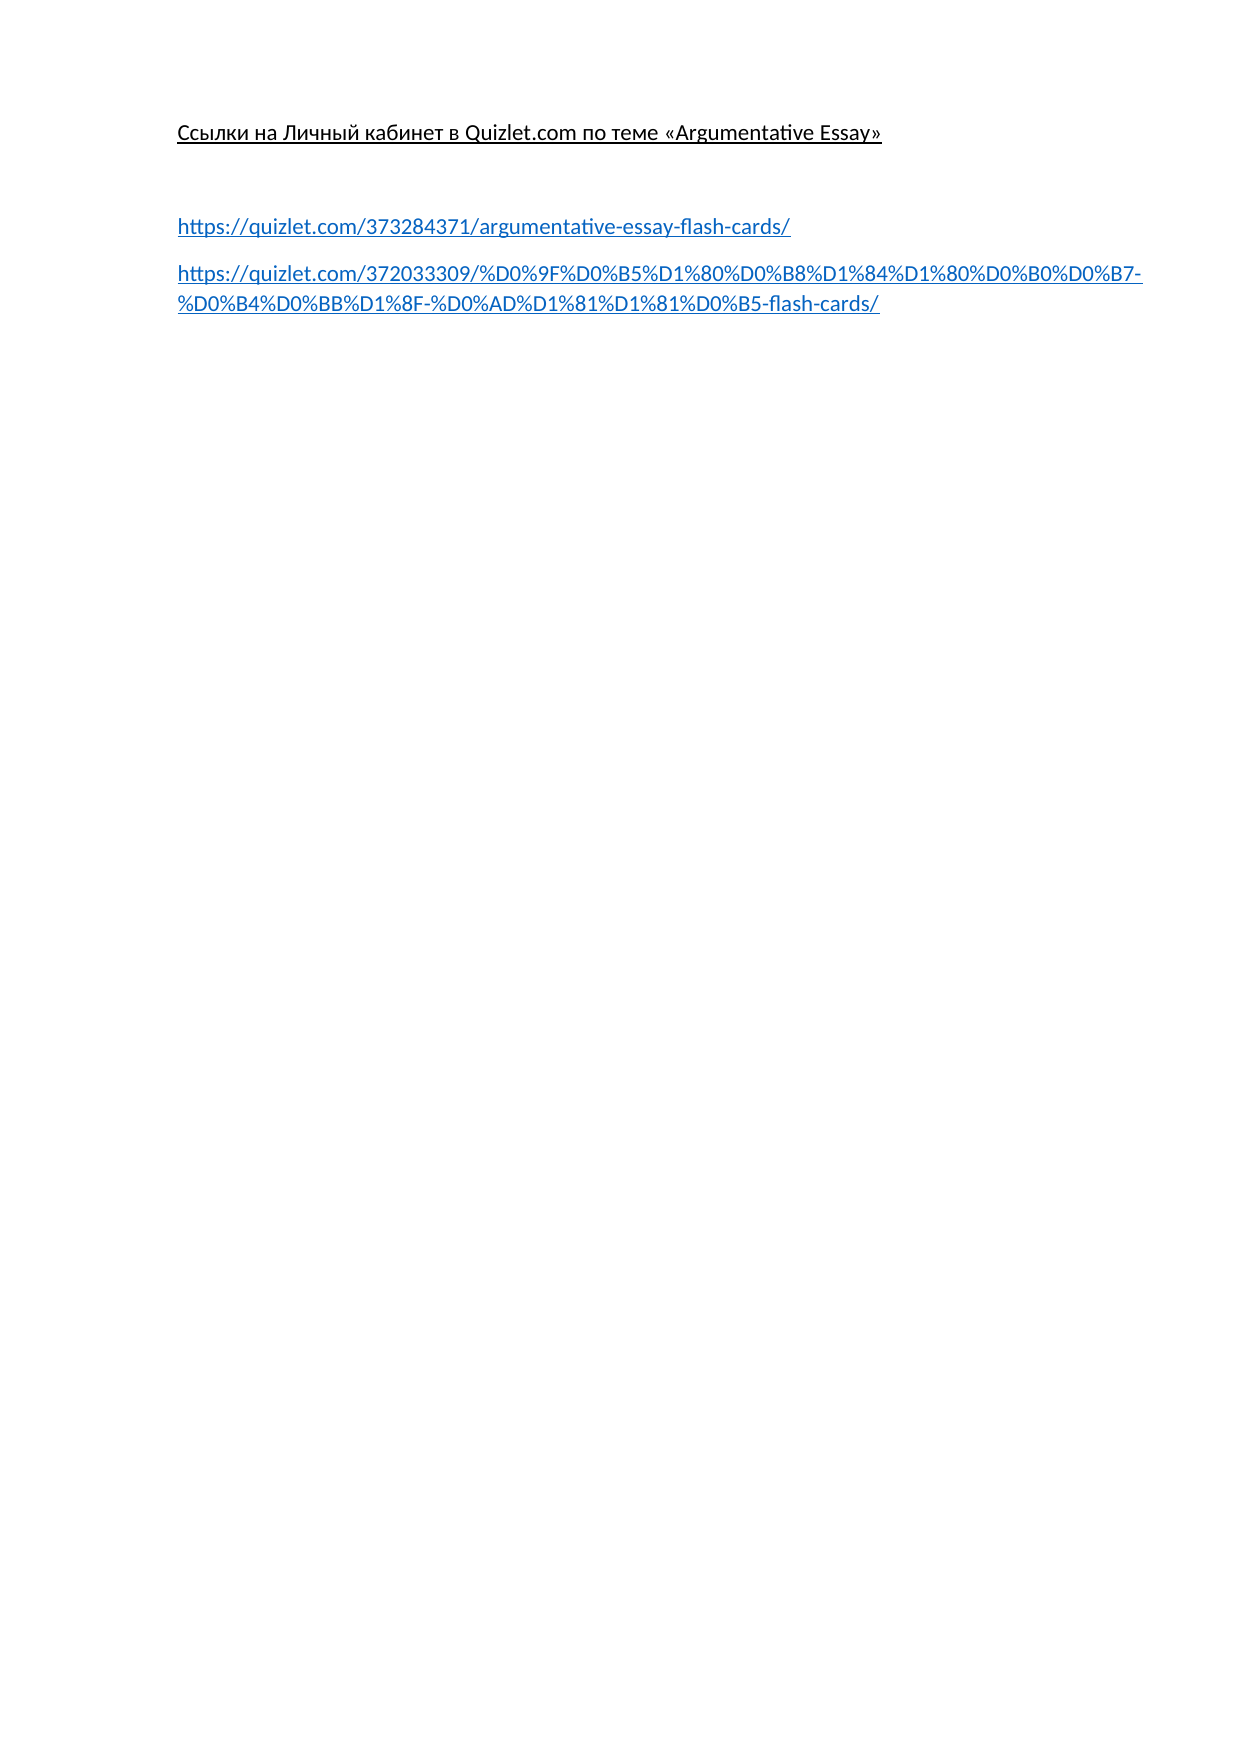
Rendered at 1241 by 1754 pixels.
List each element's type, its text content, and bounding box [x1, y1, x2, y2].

text https://quizlet.com/373284371/argumentative-essay-flash-cards/ [177, 212, 1152, 240]
text https://quizlet.com/372033309/%D0%9F%D0%B5%D1%80%D0%B8%D1%84%D1%80%D0%B0%D0%B7-%D0%B4%D0%BB%D1%8F-%D0%AD%D1%81%D1%81%D0%B5-flash-cards/ [177, 259, 1152, 317]
text Ссылки на Личный кабинет в Quizlet.com по теме «Argumentative Essay» [177, 118, 1152, 146]
